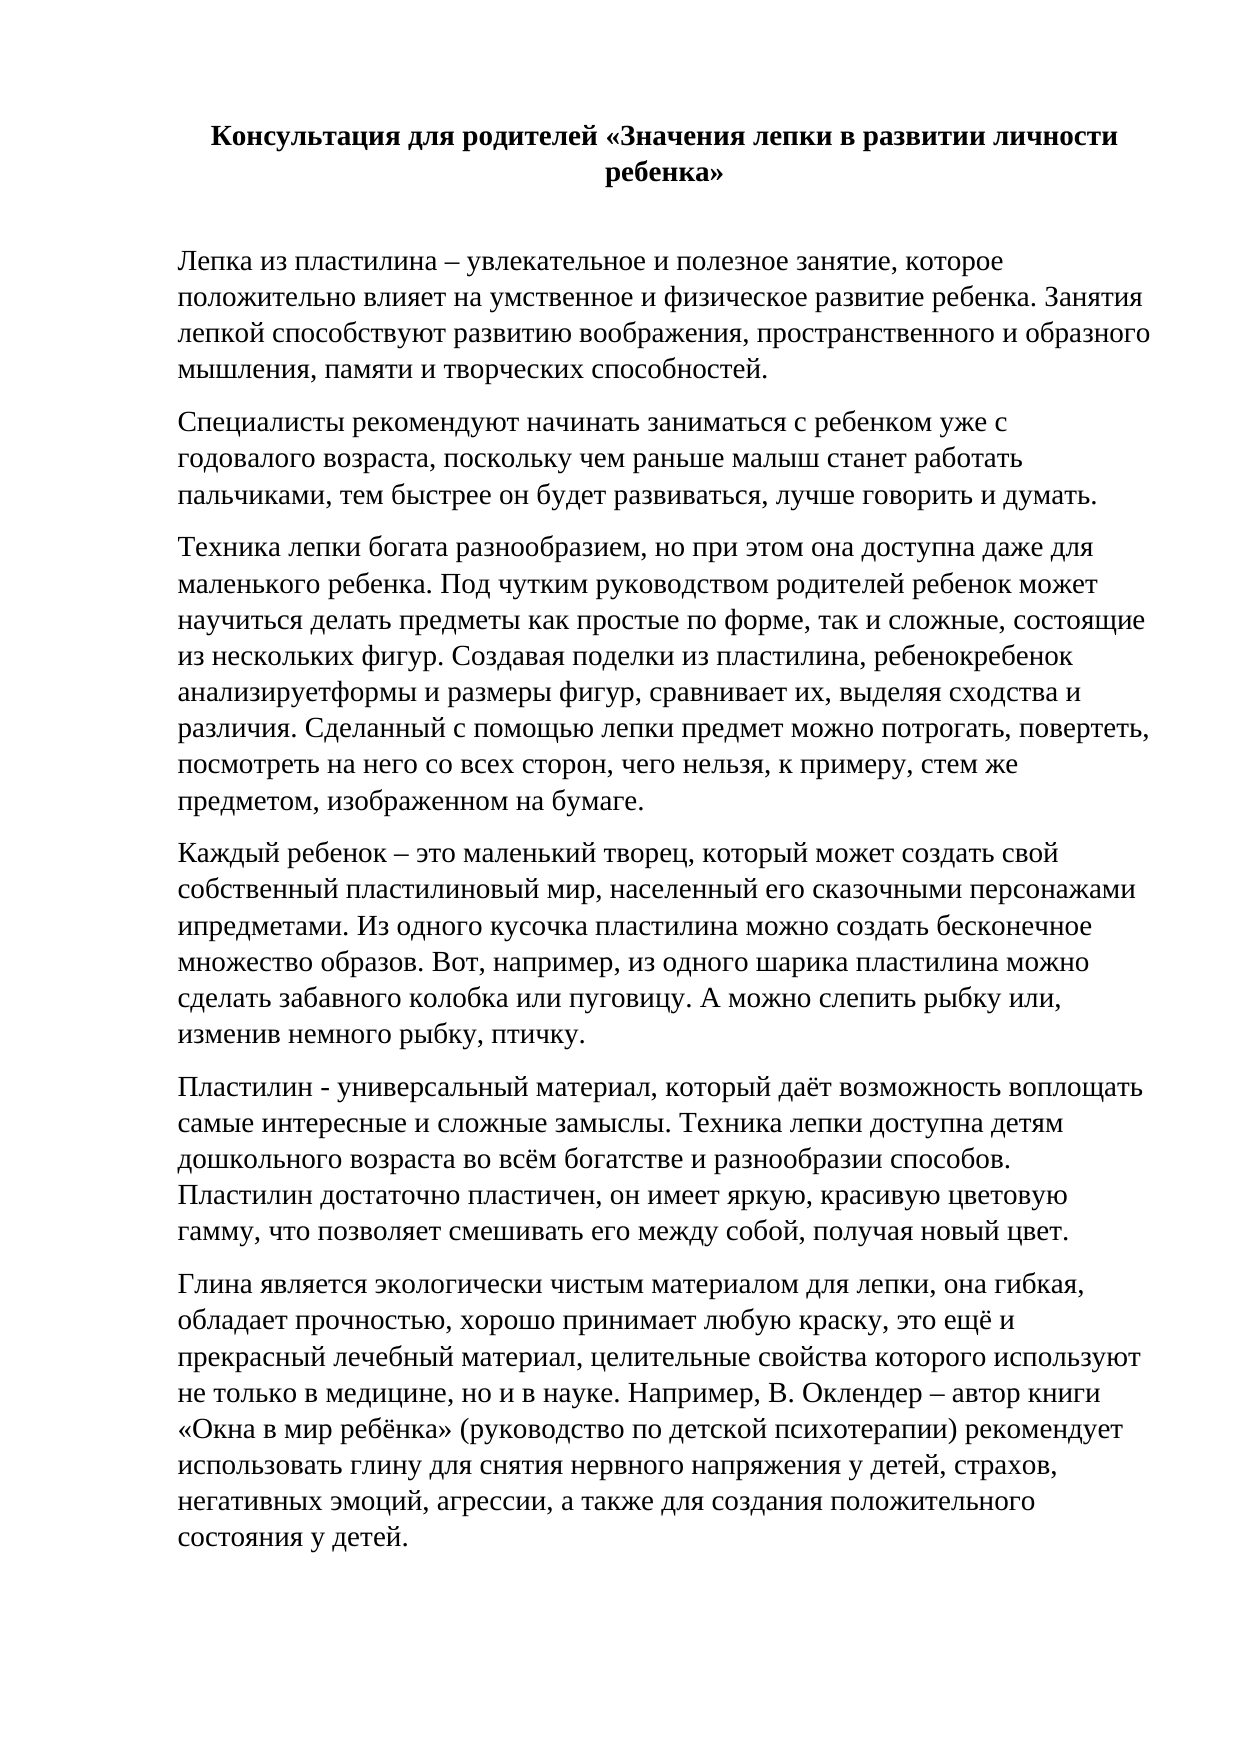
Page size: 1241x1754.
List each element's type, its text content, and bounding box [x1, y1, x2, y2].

text Специалисты рекомендуют начинать заниматься с ребенком уже с годовалого возраста, поскольку чем раньше малыш станет работать пальчиками, тем быстрее он будет развиваться, лучше говорить и думать. [177, 404, 1152, 510]
text Консультация для родителей «Значения лепки в развитии личности ребенка» [177, 118, 1152, 188]
text Глина является экологически чистым материалом для лепки, она гибкая, обладает прочностью, хорошо принимает любую краску, это ещё и прекрасный лечебный материал, целительные свойства которого используют не только в медицине, но и в науке. Например, В. Оклендер – автор книги «Окна в мир ребёнка» (руководство по детской психотерапии) рекомендует использовать глину для снятия нервного напряжения у детей, страхов, негативных эмоций, агрессии, а также для создания положительного состояния у детей. [177, 1266, 1152, 1553]
text Каждый ребенок – это маленький творец, который может создать свой собственный пластилиновый мир, населенный его сказочными персонажами ипредметами. Из одного кусочка пластилина можно создать бесконечное множество образов. Вот, например, из одного шарика пластилина можно сделать забавного колобка или пуговицу. А можно слепить рыбку или, изменив немного рыбку, птичку. [177, 835, 1152, 1050]
text Пластилин - универсальный материал, который даёт возможность воплощать самые интересные и сложные замыслы. Техника лепки доступна детям дошкольного возраста во всём богатстве и разнообразии способов. Пластилин достаточно пластичен, он имеет яркую, красивую цветовую гамму, что позволяет смешивать его между собой, получая новый цвет. [177, 1069, 1152, 1247]
text Лепка из пластилина – увлекательное и полезное занятие, которое положительно влияет на умственное и физическое развитие ребенка. Занятия лепкой способствуют развитию воображения, пространственного и образного мышления, памяти и творческих способностей. [177, 207, 1152, 385]
text Техника лепки богата разнообразием, но при этом она доступна даже для маленького ребенка. Под чутким руководством родителей ребенок может научиться делать предметы как простые по форме, так и сложные, состоящие из нескольких фигур. Создавая поделки из пластилина, ребенокребенок анализируетформы и размеры фигур, сравнивает их, выделяя сходства и различия. Сделанный с помощью лепки предмет можно потрогать, повертеть, посмотреть на него со всех сторон, чего нельзя, к примеру, стем же предметом, изображенном на бумаге. [177, 529, 1152, 816]
